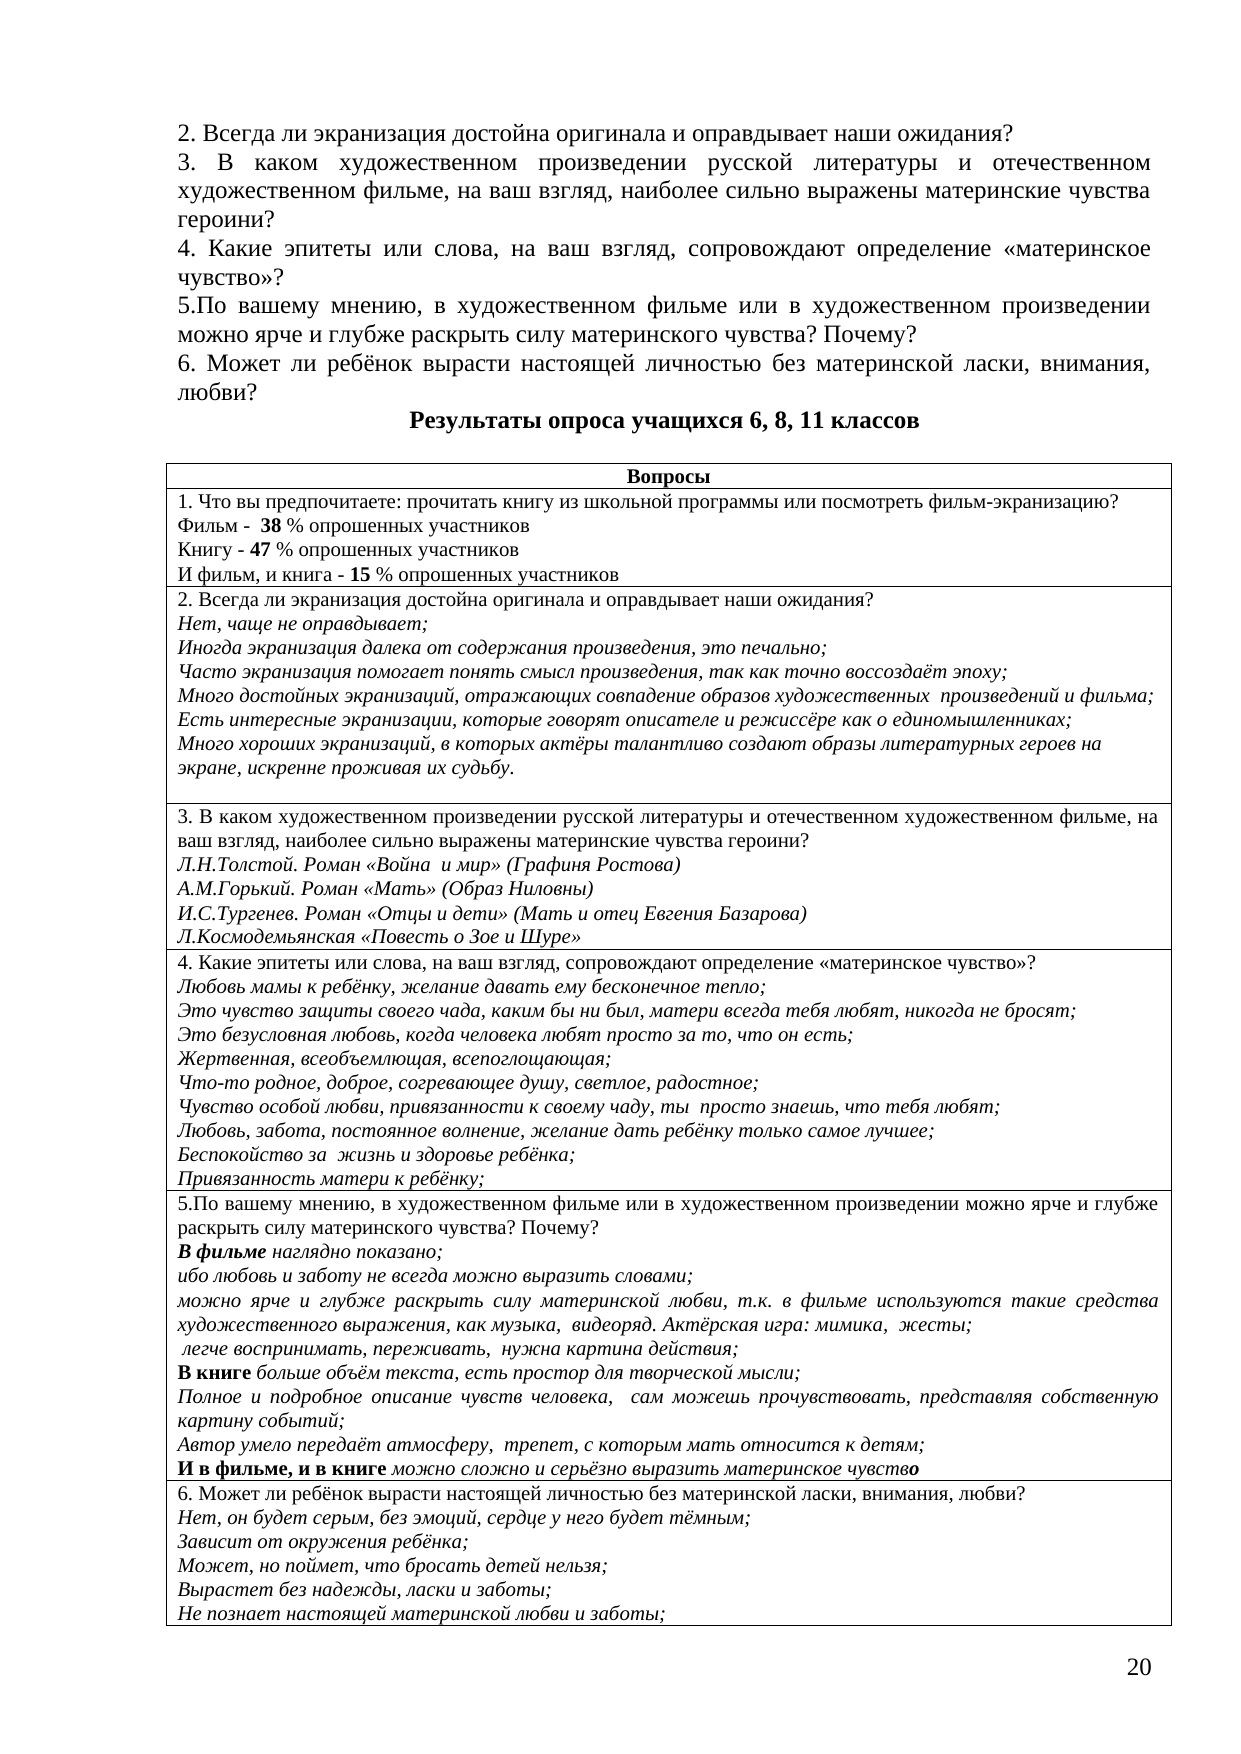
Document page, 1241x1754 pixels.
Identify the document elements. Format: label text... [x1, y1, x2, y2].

text 2. Всегда ли экранизация достойна оригинала и оправдывает наши ожидания? [177, 118, 1152, 147]
text 5.По вашему мнению, в художественном фильме или в художественном произведении можно ярче и глубже раскрыть силу материнского чувства? Почему? [177, 291, 1152, 348]
table_header Вопросы [167, 464, 1171, 488]
table_cell 3. В каком художественном произведении русской литературы и отечественном художественном фильме, на ваш взгляд, наиболее сильно выражены материнские чувства героини? Л.Н.Толстой. Роман «Война и мир» (Графиня Ростова) А.М.Горький. Роман «Мать» (Образ Ниловны) И.С.Тургенев. Роман «Отцы и дети» (Мать и отец Евгения Базарова) Л.Космодемьянская «Повесть о Зое и Шуре» [167, 804, 1171, 948]
text 6. Может ли ребёнок вырасти настоящей личностью без материнской ласки, внимания, любви? [177, 348, 1152, 406]
text 3. В каком художественном произведении русской литературы и отечественном художественном фильме, на ваш взгляд, наиболее сильно выражены материнские чувства героини? [177, 147, 1152, 233]
table_cell 5.По вашему мнению, в художественном фильме или в художественном произведении можно ярче и глубже раскрыть силу материнского чувства? Почему? В фильме наглядно показано; ибо любовь и заботу не всегда можно выразить словами; можно ярче и глубже раскрыть силу материнской любви, т.к. в фильме используются такие средства художественного выражения, как музыка, видеоряд. Актёрская игра: мимика, жесты; легче воспринимать, переживать, нужна картина действия; В книге больше объём текста, есть простор для творческой мысли; Полное и подробное описание чувств человека, сам можешь прочувствовать, представляя собственную картину событий; Автор умело передаёт атмосферу, трепет, с которым мать относится к детям; И в фильме, и в книге можно сложно и серьёзно выразить материнское чувство [167, 1191, 1171, 1480]
text Результаты опроса учащихся 6, 8, 11 классов [177, 406, 1152, 434]
text 4. Какие эпитеты или слова, на ваш взгляд, сопровождают определение «материнское чувство»? [177, 233, 1152, 291]
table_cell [167, 1481, 1171, 1625]
table_cell 2. Всегда ли экранизация достойна оригинала и оправдывает наши ожидания? Нет, чаще не оправдывает; Иногда экранизация далека от содержания произведения, это печально; Часто экранизация помогает понять смысл произведения, так как точно воссоздаёт эпоху; Много достойных экранизаций, отражающих совпадение образов художественных произведений и фильма; Есть интересные экранизации, которые говорят описателе и режиссёре как о единомышленниках; Много хороших экранизаций, в которых актёры талантливо создают образы литературных героев на экране, искренне проживая их судьбу. [167, 587, 1171, 803]
table_cell 1. Что вы предпочитаете: прочитать книгу из школьной программы или посмотреть фильм-экранизацию? Фильм - 38 % опрошенных участников Книгу - 47 % опрошенных участников И фильм, и книга - 15 % опрошенных участников [167, 489, 1171, 586]
table_cell 4. Какие эпитеты или слова, на ваш взгляд, сопровождают определение «материнское чувство»? Любовь мамы к ребёнку, желание давать ему бесконечное тепло; Это чувство защиты своего чада, каким бы ни был, матери всегда тебя любят, никогда не бросят; Это безусловная любовь, когда человека любят просто за то, что он есть; Жертвенная, всеобъемлющая, всепоглощающая; Что-то родное, доброе, согревающее душу, светлое, радостное; Чувство особой любви, привязанности к своему чаду, ты просто знаешь, что тебя любят; Любовь, забота, постоянное волнение, желание дать ребёнку только самое лучшее; Беспокойство за жизнь и здоровье ребёнка; Привязанность матери к ребёнку; [167, 950, 1171, 1190]
